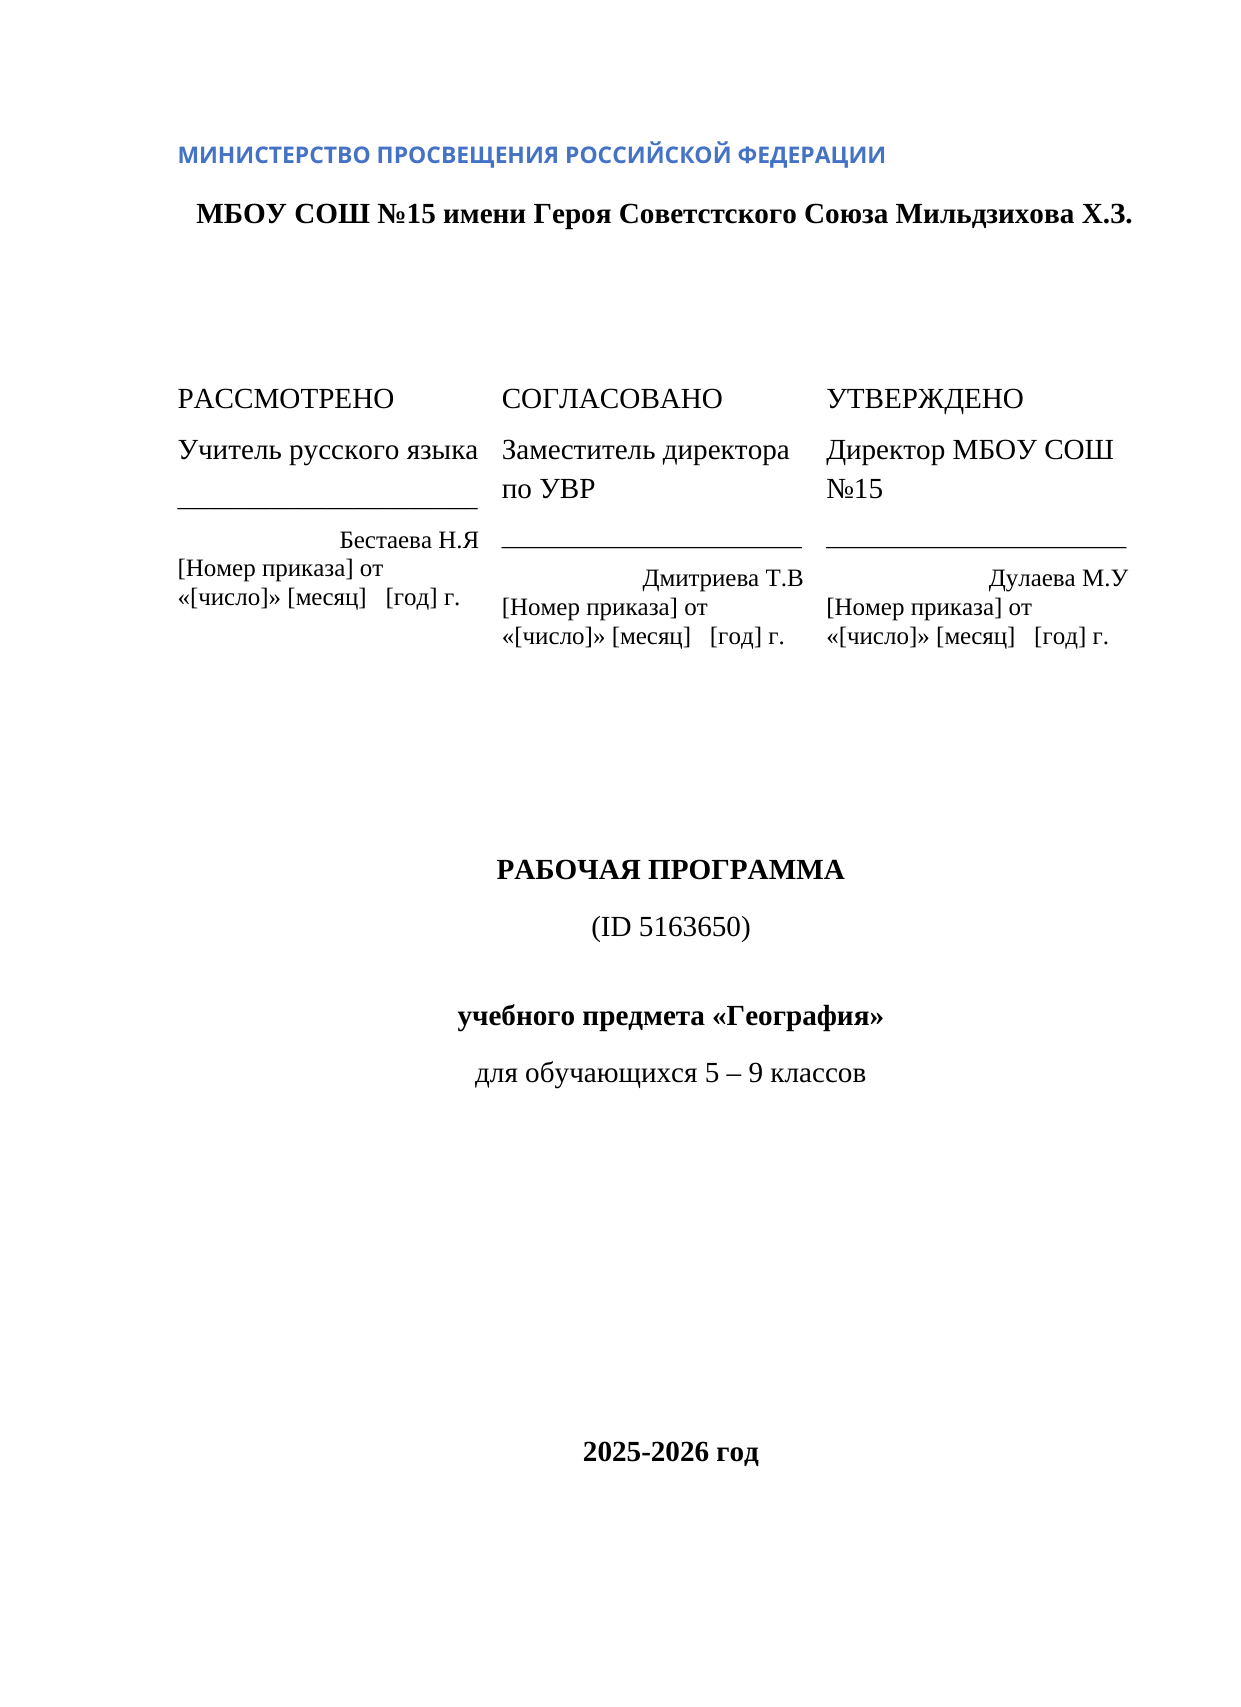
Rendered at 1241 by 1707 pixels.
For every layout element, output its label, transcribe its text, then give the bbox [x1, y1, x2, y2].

text 2025-2026 год [190, 1434, 1152, 1499]
text (ID 5163650) [190, 909, 1152, 942]
table_header РАССМОТРЕНО Учитель русского языка ________________________ Бестаева Н.Я [Номер приказа] от «[число]» [месяц] [год] г. [166, 381, 490, 691]
text для обучающихся 5 – 9 классов [190, 1055, 1152, 1088]
table_header СОГЛАСОВАНО Заместитель директора по УВР ________________________ Дмитриева Т.В [Номер приказа] от «[число]» [месяц] [год] г. [490, 381, 815, 691]
table_header УТВЕРЖДЕНО Директор МБОУ СОШ №15 ________________________ Дулаева М.У [Номер приказа] от «[число]» [месяц] [год] г. [815, 381, 1139, 691]
subtitle МИНИСТЕРСТВО ПРОСВЕЩЕНИЯ РОССИЙСКОЙ ФЕДЕРАЦИИ [177, 139, 1152, 170]
text МБОУ СОШ №15 имени Героя Советстского Союза Мильдзихова Х.З. [177, 196, 1152, 229]
text учебного предмета «География» [190, 998, 1152, 1031]
text РАБОЧАЯ ПРОГРАММА [190, 852, 1152, 885]
